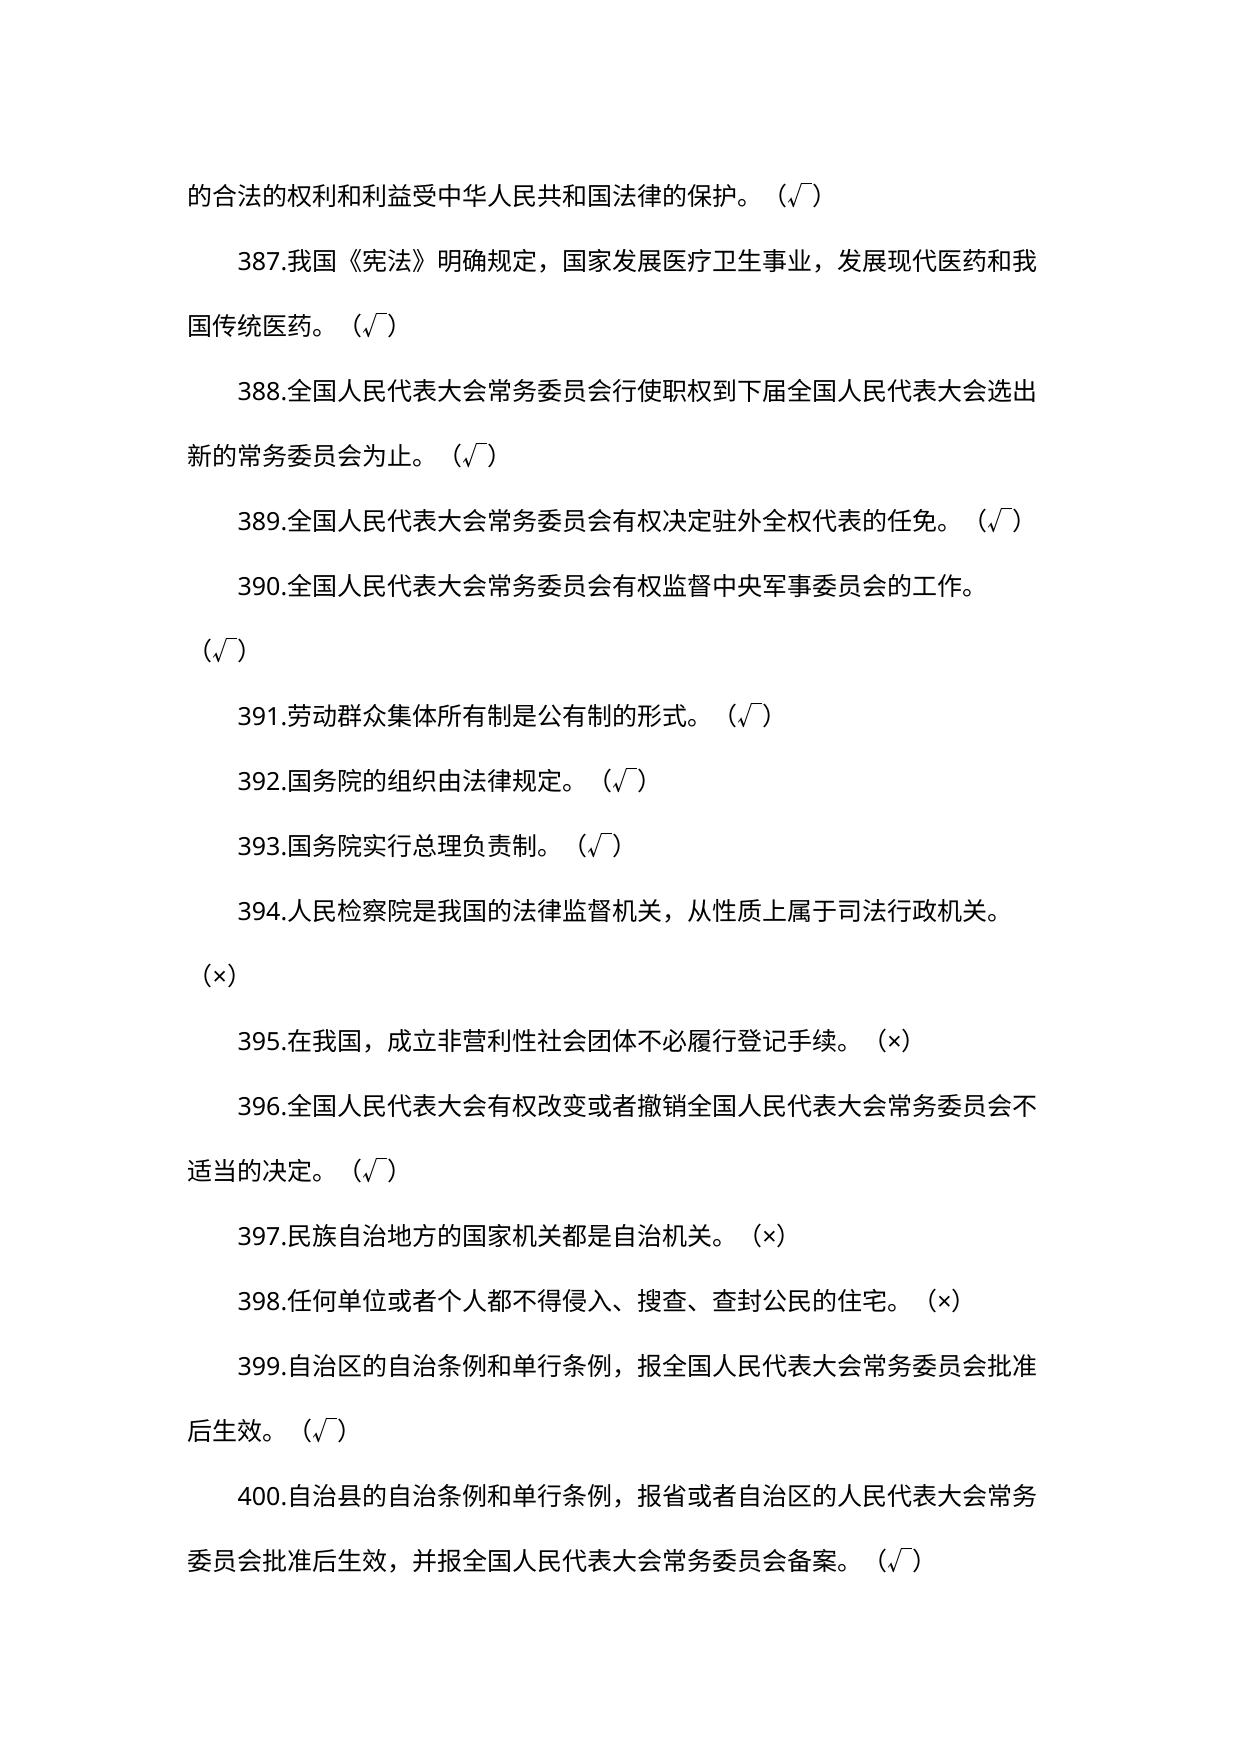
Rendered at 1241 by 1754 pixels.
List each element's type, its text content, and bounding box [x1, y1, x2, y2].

text 399.自治区的自治条例和单行条例，报全国人民代表大会常务委员会批准后生效。（√） [187, 1332, 1053, 1462]
text 392.国务院的组织由法律规定。（√） [187, 747, 1053, 812]
text 398.任何单位或者个人都不得侵入、搜查、查封公民的住宅。（×） [187, 1267, 1053, 1332]
text 390.全国人民代表大会常务委员会有权监督中央军事委员会的工作。（√） [187, 552, 1053, 682]
text 389.全国人民代表大会常务委员会有权决定驻外全权代表的任免。（√） [187, 487, 1053, 552]
text 388.全国人民代表大会常务委员会行使职权到下届全国人民代表大会选出新的常务委员会为止。（√） [187, 357, 1053, 487]
text 396.全国人民代表大会有权改变或者撤销全国人民代表大会常务委员会不适当的决定。（√） [187, 1072, 1053, 1202]
text 395.在我国，成立非营利性社会团体不必履行登记手续。（×） [187, 1007, 1053, 1072]
text 394.人民检察院是我国的法律监督机关，从性质上属于司法行政机关。（×） [187, 877, 1053, 1007]
text 393.国务院实行总理负责制。（√） [187, 812, 1053, 877]
text 387.我国《宪法》明确规定，国家发展医疗卫生事业，发展现代医药和我国传统医药。（√） [187, 227, 1053, 357]
text 391.劳动群众集体所有制是公有制的形式。（√） [187, 682, 1053, 747]
text 400.自治县的自治条例和单行条例，报省或者自治区的人民代表大会常务委员会批准后生效，并报全国人民代表大会常务委员会备案。（√） [187, 1462, 1053, 1592]
text 397.民族自治地方的国家机关都是自治机关。（×） [187, 1202, 1053, 1267]
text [187, 162, 1053, 227]
